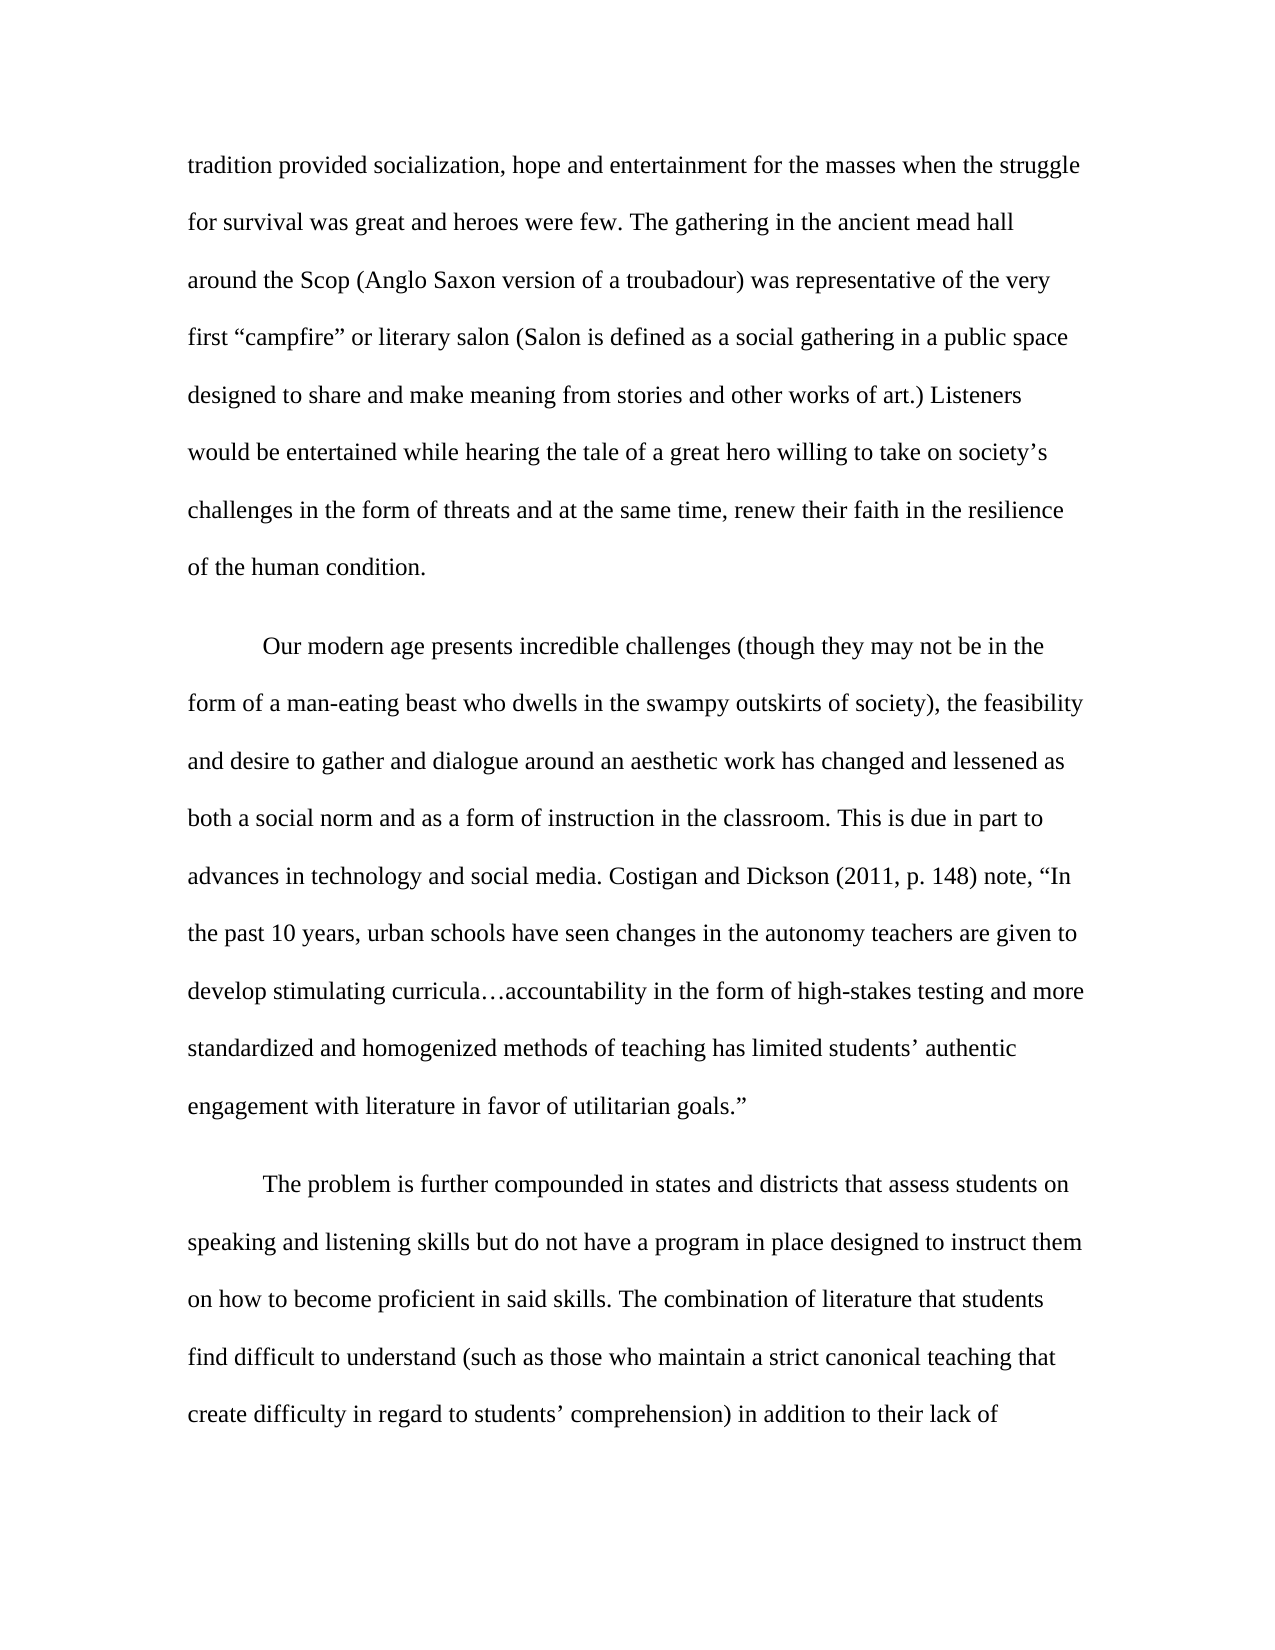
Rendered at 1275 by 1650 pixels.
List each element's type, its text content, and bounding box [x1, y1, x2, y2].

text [187, 1169, 1087, 1428]
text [187, 150, 1087, 581]
text Our modern age presents incredible challenges (though they may not be in the form of a man-eating beast who dwells in the swampy outskirts of society), the feasibility and desire to gather and dialogue around an aesthetic work has changed and lessened as both a social norm and as a form of instruction in the classroom. This is due in part to advances in technology and social media. Costigan and Dickson (2011, p. 148) note, “In the past 10 years, urban schools have seen changes in the autonomy teachers are given to develop stimulating curricula…accountability in the form of high-stakes testing and more standardized and homogenized methods of teaching has limited students’ authentic engagement with literature in favor of utilitarian goals.” [187, 631, 1087, 1119]
